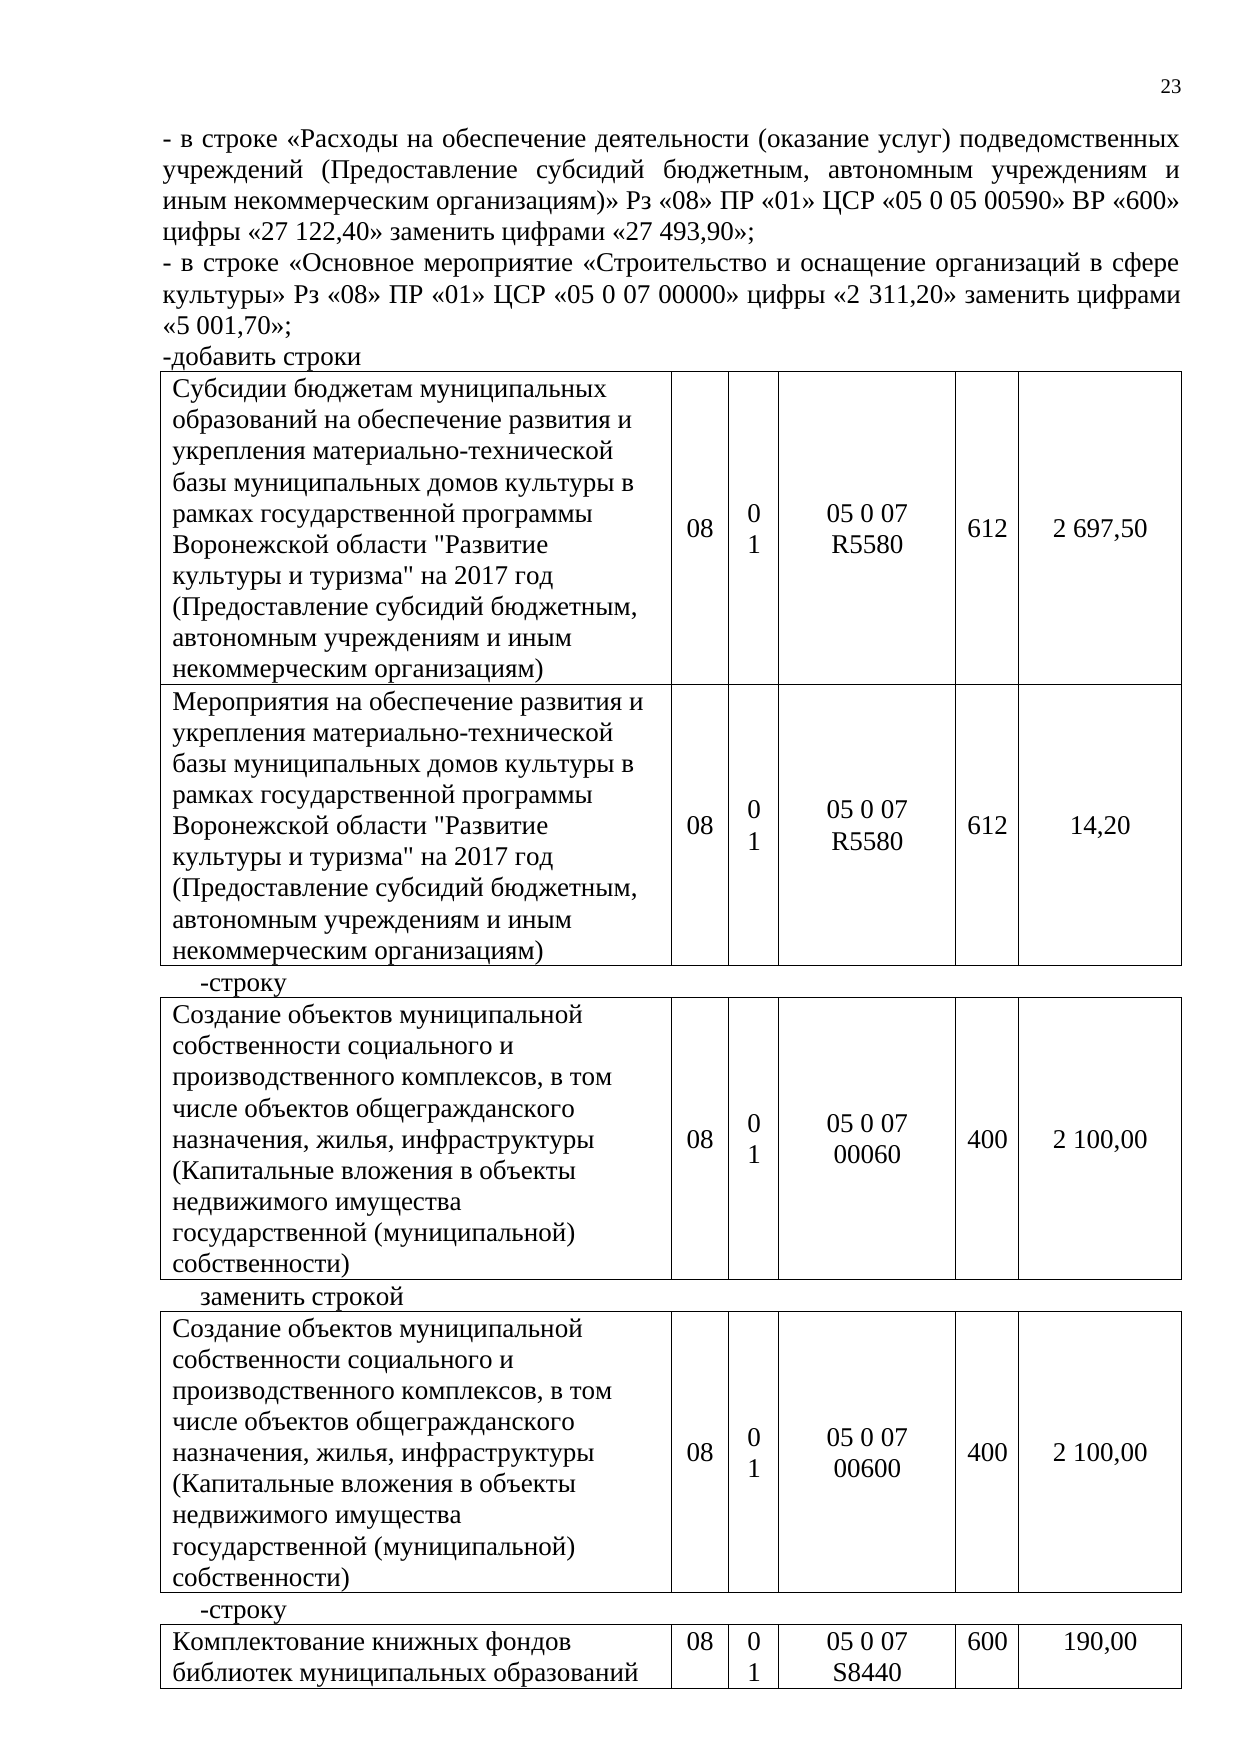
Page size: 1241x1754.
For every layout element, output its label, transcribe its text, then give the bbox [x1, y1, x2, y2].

table_header 2 697,50 [1019, 372, 1181, 684]
table_cell 05 0 07 R5580 [779, 685, 955, 965]
text -строку [162, 1593, 1181, 1624]
table_header Создание объектов муниципальной собственности социального и производственного комплексов, в том числе объектов общегражданского назначения, жилья, инфраструктуры (Капитальные вложения в объекты недвижимого имущества государственной (муниципальной) собственности) [161, 998, 671, 1278]
table_header 2 100,00 [1019, 998, 1181, 1278]
table_cell 08 [672, 685, 728, 965]
table_header 05 0 07 00600 [779, 1312, 955, 1592]
table_cell 612 [956, 685, 1018, 965]
table_header 08 [672, 1625, 728, 1688]
table_header 08 [672, 1312, 728, 1592]
text заменить строкой [162, 1280, 1181, 1311]
table_header Создание объектов муниципальной собственности социального и производственного комплексов, в том числе объектов общегражданского назначения, жилья, инфраструктуры (Капитальные вложения в объекты недвижимого имущества государственной (муниципальной) собственности) [161, 1312, 671, 1592]
text - в строке «Основное мероприятие «Строительство и оснащение организаций в сфере культуры» Рз «08» ПР «01» ЦСР «05 0 07 00000» цифры «2 311,20» заменить цифрами «5 001,70»; [162, 247, 1181, 340]
text -строку [162, 966, 1181, 997]
text - в строке «Расходы на обеспечение деятельности (оказание услуг) подведомственных учреждений (Предоставление субсидий бюджетным, автономным учреждениям и иным некоммерческим организациям)» Рз «08» ПР «01» ЦСР «05 0 05 00590» ВР «600» цифры «27 122,40» заменить цифрами «27 493,90»; [162, 122, 1181, 247]
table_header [161, 1625, 671, 1688]
table_header 08 [672, 372, 728, 684]
table_header 01 [729, 372, 778, 684]
table_header 01 [729, 998, 778, 1278]
table_header 400 [956, 998, 1018, 1278]
table_header 05 0 07 R5580 [779, 372, 955, 684]
table_header 190,00 [1019, 1625, 1181, 1688]
table_header 400 [956, 1312, 1018, 1592]
table_header 05 0 07 S8440 [779, 1625, 955, 1688]
table_header 08 [672, 998, 728, 1278]
table_header 01 [729, 1625, 778, 1688]
table_cell 01 [729, 685, 778, 965]
table_header 05 0 07 00060 [779, 998, 955, 1278]
table_header 600 [956, 1625, 1018, 1688]
table_cell 14,20 [1019, 685, 1181, 965]
table_header 01 [729, 1312, 778, 1592]
table_cell Мероприятия на обеспечение развития и укрепления материально-технической базы муниципальных домов культуры в рамках государственной программы Воронежской области "Развитие культуры и туризма" на 2017 год (Предоставление субсидий бюджетным, автономным учреждениям и иным некоммерческим организациям) [161, 685, 671, 965]
table_header Субсидии бюджетам муниципальных образований на обеспечение развития и укрепления материально-технической базы муниципальных домов культуры в рамках государственной программы Воронежской области "Развитие культуры и туризма" на 2017 год (Предоставление субсидий бюджетным, автономным учреждениям и иным некоммерческим организациям) [161, 372, 671, 684]
table_header 612 [956, 372, 1018, 684]
table_header 2 100,00 [1019, 1312, 1181, 1592]
text -добавить строки [162, 340, 1181, 371]
